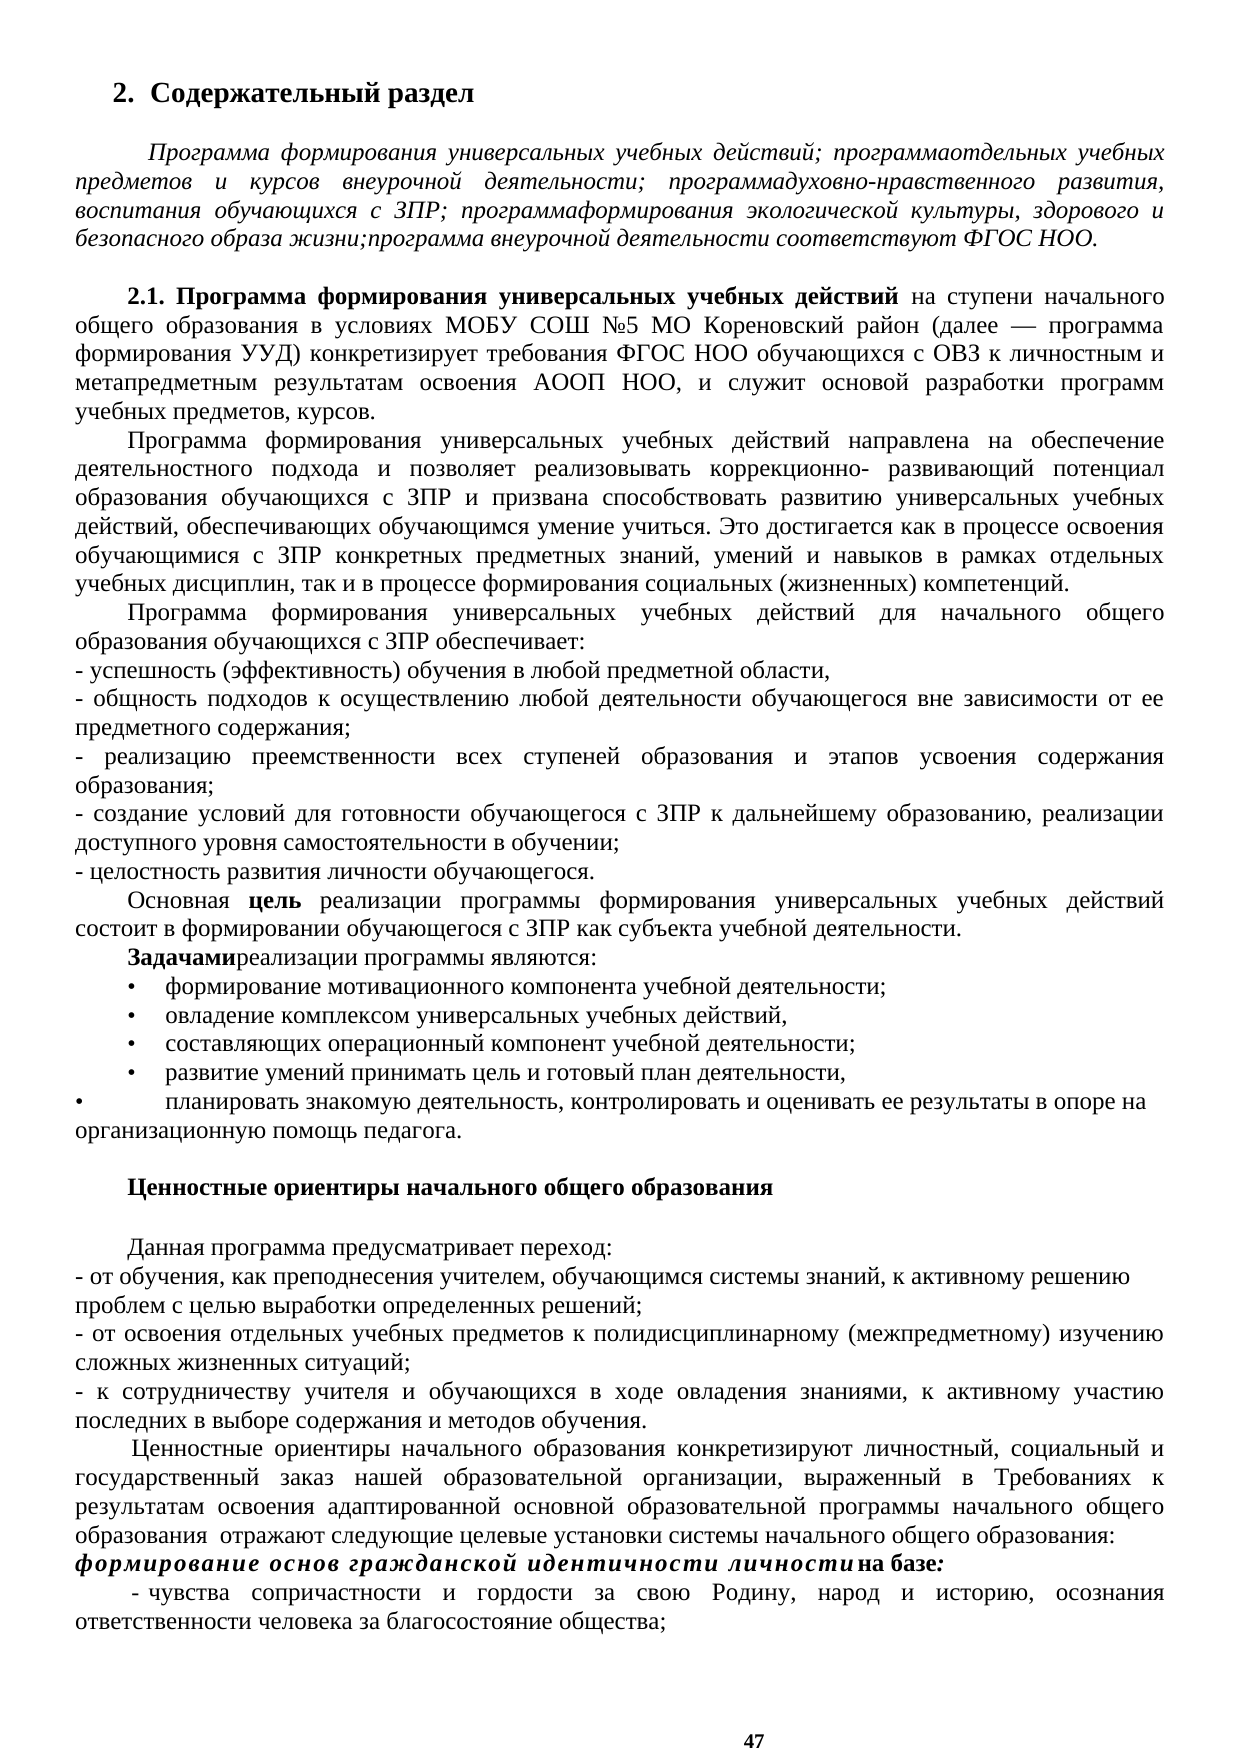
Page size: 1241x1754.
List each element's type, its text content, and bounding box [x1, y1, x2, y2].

text Данная программа предусматривает переход: [75, 1232, 1165, 1261]
text Ценностные ориентиры начального образования конкретизируют личностный, социальный и государственный заказ нашей образовательной организации, выраженный в Требованиях к результатам освоения адаптированной основной образовательной программы начального общего образования отражают следующие целевые установки системы начального общего образования: [75, 1433, 1165, 1548]
text Программа формирования универсальных учебных действий; программаотдельных учебных предметов и курсов внеурочной деятельности; программадуховно-нравственного развития, воспитания обучающихся с ЗПР; программаформирования экологической культуры, здорового и безопасного образа жизни;программа внеурочной деятельности соответствуют ФГОС НОО. [75, 137, 1165, 252]
list формирование мотивационного компонента учебной деятельности; [75, 971, 1165, 1000]
text - общность подходов к осуществлению любой деятельности обучающегося вне зависимости от ее предметного содержания; [75, 683, 1165, 741]
text - реализацию преемственности всех ступеней образования и этапов усвоения содержания образования; [75, 741, 1165, 798]
list развитие умений принимать цель и готовый план деятельности, [75, 1057, 1165, 1086]
text 2.1. Программа формирования универсальных учебных действий на ступени начального общего образования в условиях МОБУ СОШ №5 МО Кореновский район (далее — программа формирования УУД) конкретизирует требования ФГОС НОО обучающихся с ОВЗ к личностным и метапредметным результатам освоения АООП НОО, и служит основой разработки программ учебных предметов, курсов. [75, 281, 1165, 425]
text формирование основ гражданской идентичности личностина базе: [75, 1548, 1165, 1577]
text Основная цель реализации программы формирования универсальных учебных действий состоит в формировании обучающегося с ЗПР как субъекта учебной деятельности. [75, 885, 1165, 942]
text - от обучения, как преподнесения учителем, обучающимся системы знаний, к активному решению проблем с целью выработки определенных решений; [75, 1261, 1165, 1318]
list составляющих операционный компонент учебной деятельности; [75, 1028, 1165, 1057]
text Задачамиреализации программы являются: [75, 942, 1165, 971]
text Ценностные ориентиры начального общего образования [75, 1172, 1165, 1201]
text - целостность развития личности обучающегося. [75, 856, 1165, 885]
list планировать знакомую деятельность, контролировать и оценивать ее результаты в опоре на организационную помощь педагога. [75, 1086, 1165, 1143]
text - успешность (эффективность) обучения в любой предметной области, [75, 655, 1165, 683]
text - к сотрудничеству учителя и обучающихся в ходе овладения знаниями, к активному участию последних в выборе содержания и методов обучения. [75, 1376, 1165, 1433]
text Программа формирования универсальных учебных действий направлена на обеспечение деятельностного подхода и позволяет реализовывать коррекционно- развивающий потенциал образования обучающихся с ЗПР и призвана способствовать развитию универсальных учебных действий, обеспечивающих обучающимся умение учиться. Это достигается как в процессе освоения обучающимися с ЗПР конкретных предметных знаний, умений и навыков в рамках отдельных учебных дисциплин, так и в процессе формирования социальных (жизненных) компетенций. [75, 425, 1165, 597]
list овладение комплексом универсальных учебных действий, [75, 1000, 1165, 1028]
list Содержательный раздел [112, 75, 1165, 108]
list чувства сопричастности и гордости за свою Родину, народ и историю, осознания ответственности человека за благосостояние общества; [75, 1577, 1165, 1635]
text - от освоения отдельных учебных предметов к полидисциплинарному (межпредметному) изучению сложных жизненных ситуаций; [75, 1318, 1165, 1376]
text Программа формирования универсальных учебных действий для начального общего образования обучающихся с ЗПР обеспечивает: [75, 597, 1165, 655]
text - создание условий для готовности обучающегося с ЗПР к дальнейшему образованию, реализации доступного уровня самостоятельности в обучении; [75, 798, 1165, 856]
